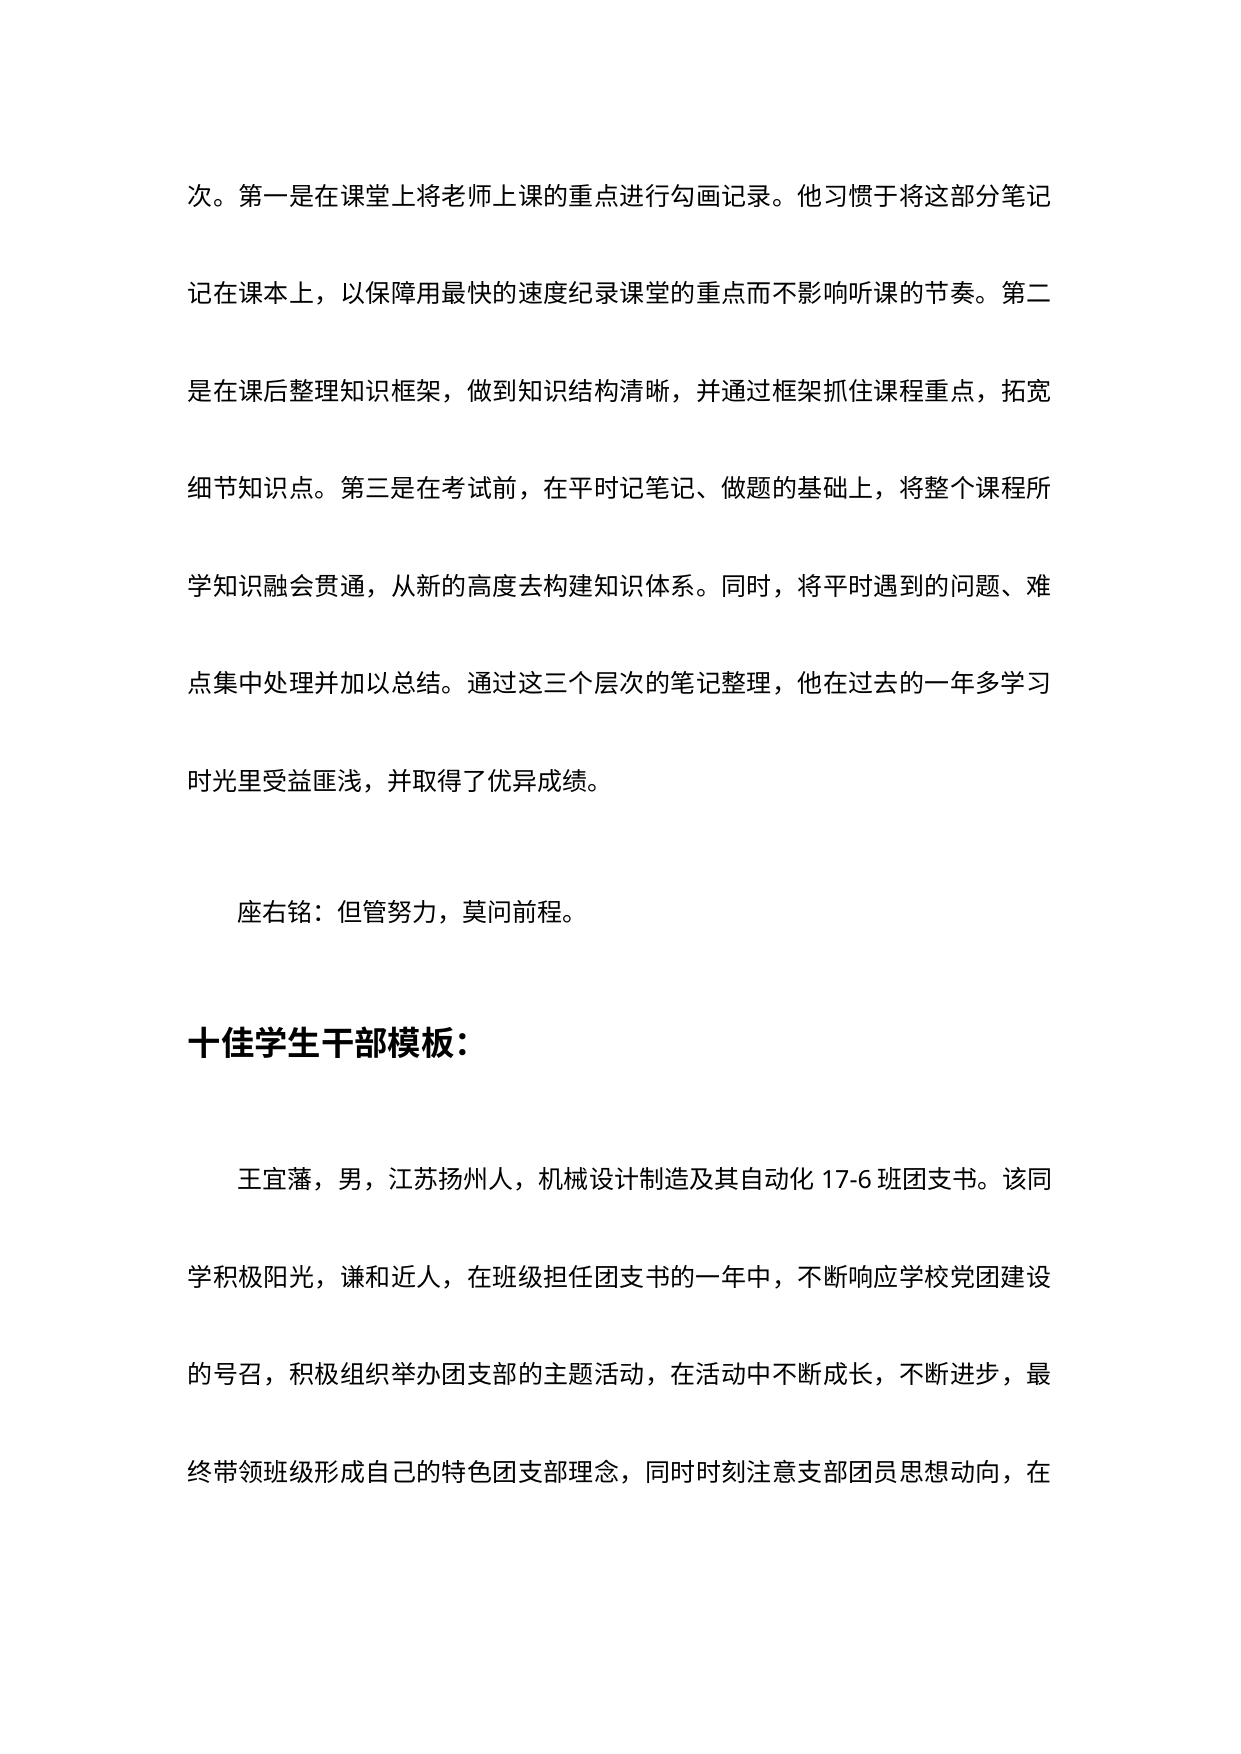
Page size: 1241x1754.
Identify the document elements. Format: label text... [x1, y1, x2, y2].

text 座右铭：但管努力，莫问前程。 [187, 878, 1053, 943]
text 十佳学生干部模板： [187, 1009, 1053, 1074]
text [187, 1145, 1053, 1503]
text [187, 162, 1053, 812]
